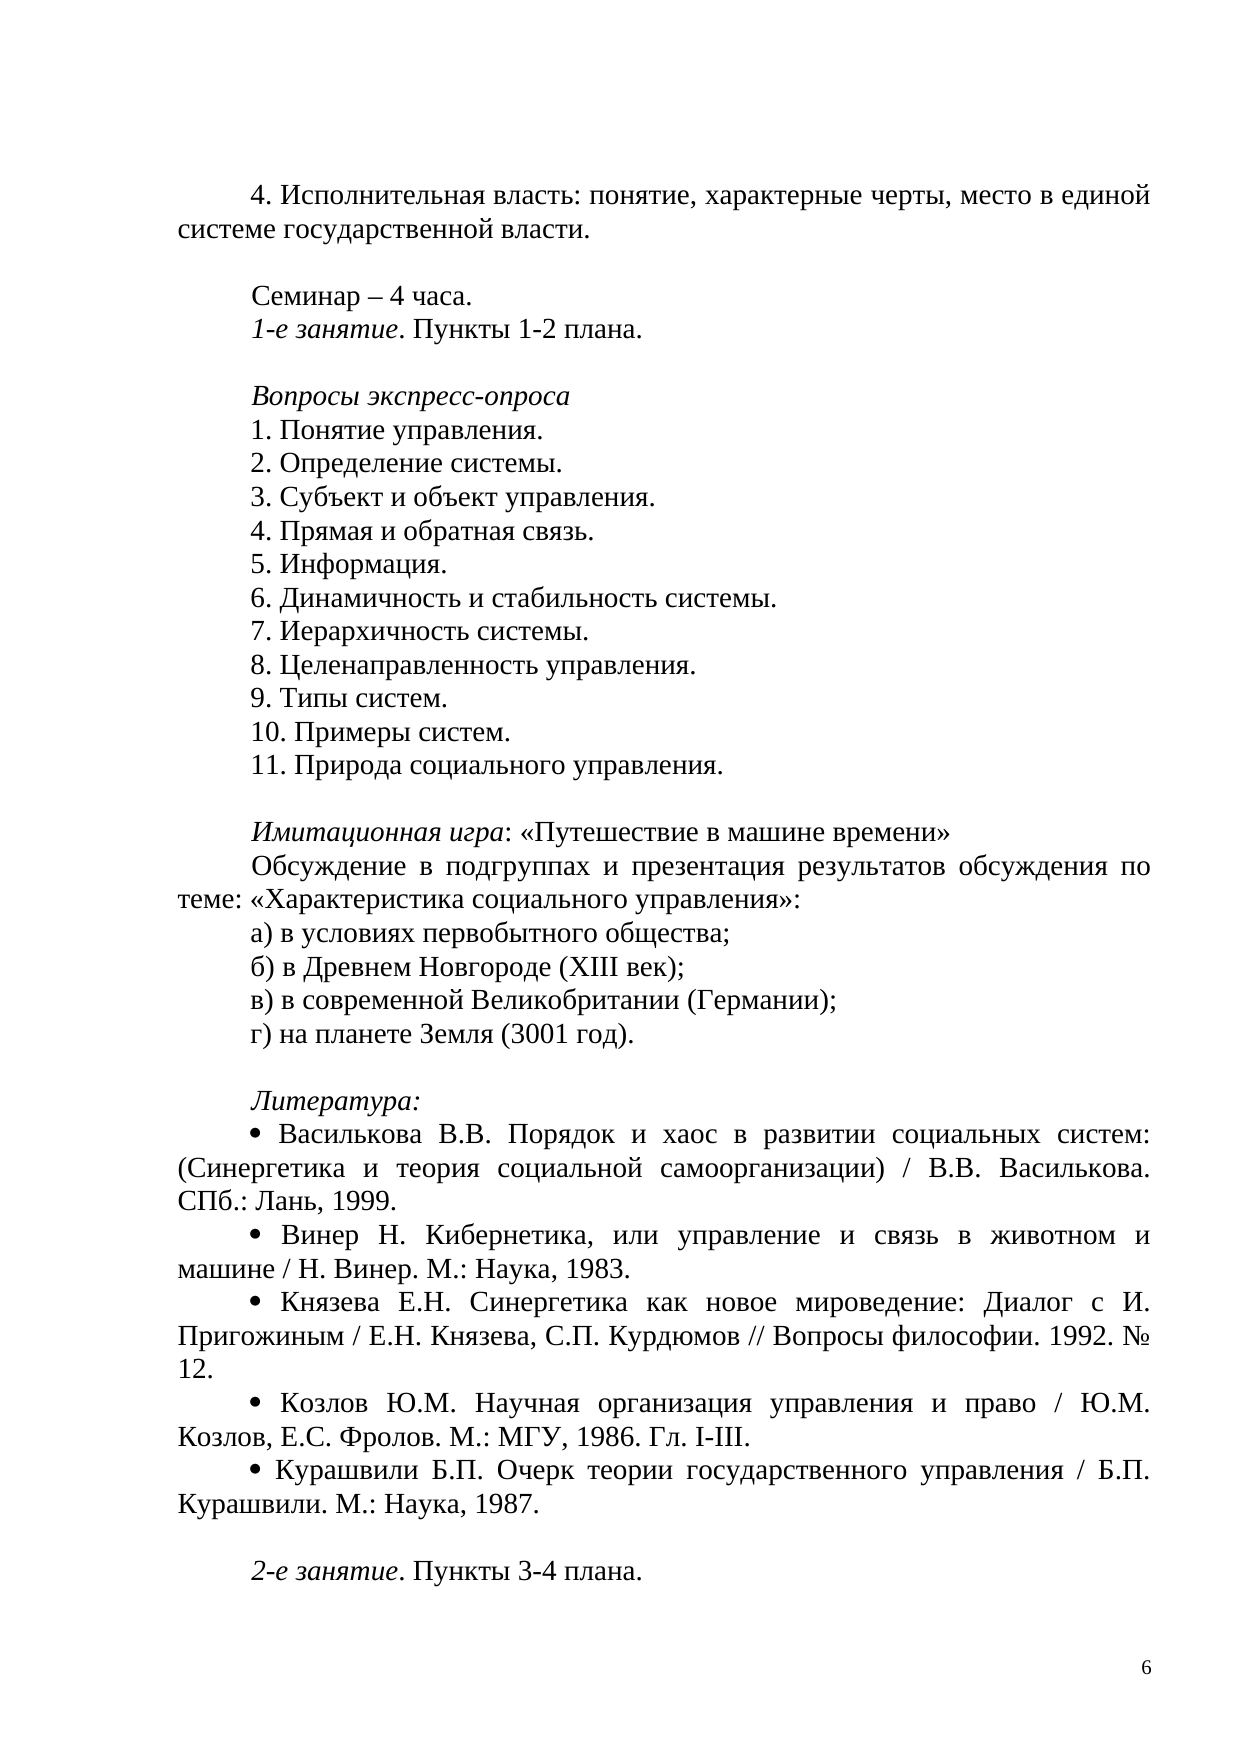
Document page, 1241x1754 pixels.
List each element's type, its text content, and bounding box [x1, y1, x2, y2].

text Литература: [177, 1083, 1152, 1116]
text Винер Н. Кибернетика, или управление и связь в животном и машине / Н. Винер. М.: Наука, 1983. [177, 1217, 1152, 1284]
text Имитационная игра: «Путешествие в машине времени» [177, 814, 1152, 848]
text 10. Примеры систем. [177, 714, 1152, 747]
text Семинар – 4 часа. [177, 278, 1152, 311]
text 1-е занятие. Пункты 1-2 плана. [177, 311, 1152, 345]
text 4. Прямая и обратная связь. [177, 513, 1152, 546]
text Князева Е.Н. Синергетика как новое мироведение: Диалог с И. Пригожиным / Е.Н. Князева, С.П. Курдюмов // Вопросы философии. 1992. № 12. [177, 1284, 1152, 1385]
text 6. Динамичность и стабильность системы. [177, 580, 1152, 613]
text а) в условиях первобытного общества; [177, 915, 1152, 949]
text 2. Определение системы. [177, 446, 1152, 479]
text 3. Субъект и объект управления. [177, 479, 1152, 513]
text Обсуждение в подгруппах и презентация результатов обсуждения по теме: «Характеристика социального управления»: [177, 848, 1152, 915]
text 4. Исполнительная власть: понятие, характерные черты, место в единой системе государственной власти. [177, 177, 1152, 244]
text 8. Целенаправленность управления. [177, 647, 1152, 680]
text Курашвили Б.П. Очерк теории государственного управления / Б.П. Курашвили. М.: Наука, 1987. [177, 1452, 1152, 1519]
text Василькова В.В. Порядок и хаос в развитии социальных систем: (Синергетика и теория социальной самоорганизации) / В.В. Василькова. СПб.: Лань, 1999. [177, 1116, 1152, 1217]
text 9. Типы систем. [177, 680, 1152, 714]
text Вопросы экспресс-опроса [177, 378, 1152, 412]
text Козлов Ю.М. Научная организация управления и право / Ю.М. Козлов, Е.С. Фролов. М.: МГУ, 1986. Гл. I-III. [177, 1385, 1152, 1452]
text в) в современной Великобритании (Германии); [177, 982, 1152, 1016]
text 11. Природа социального управления. [177, 747, 1152, 781]
text 1. Понятие управления. [177, 412, 1152, 446]
text 5. Информация. [177, 546, 1152, 580]
text 7. Иерархичность системы. [177, 613, 1152, 647]
text б) в Древнем Новгороде (XIII век); [177, 949, 1152, 982]
text 2-е занятие. Пункты 3-4 плана. [177, 1553, 1152, 1586]
text г) на планете Земля (3001 год). [177, 1016, 1152, 1049]
